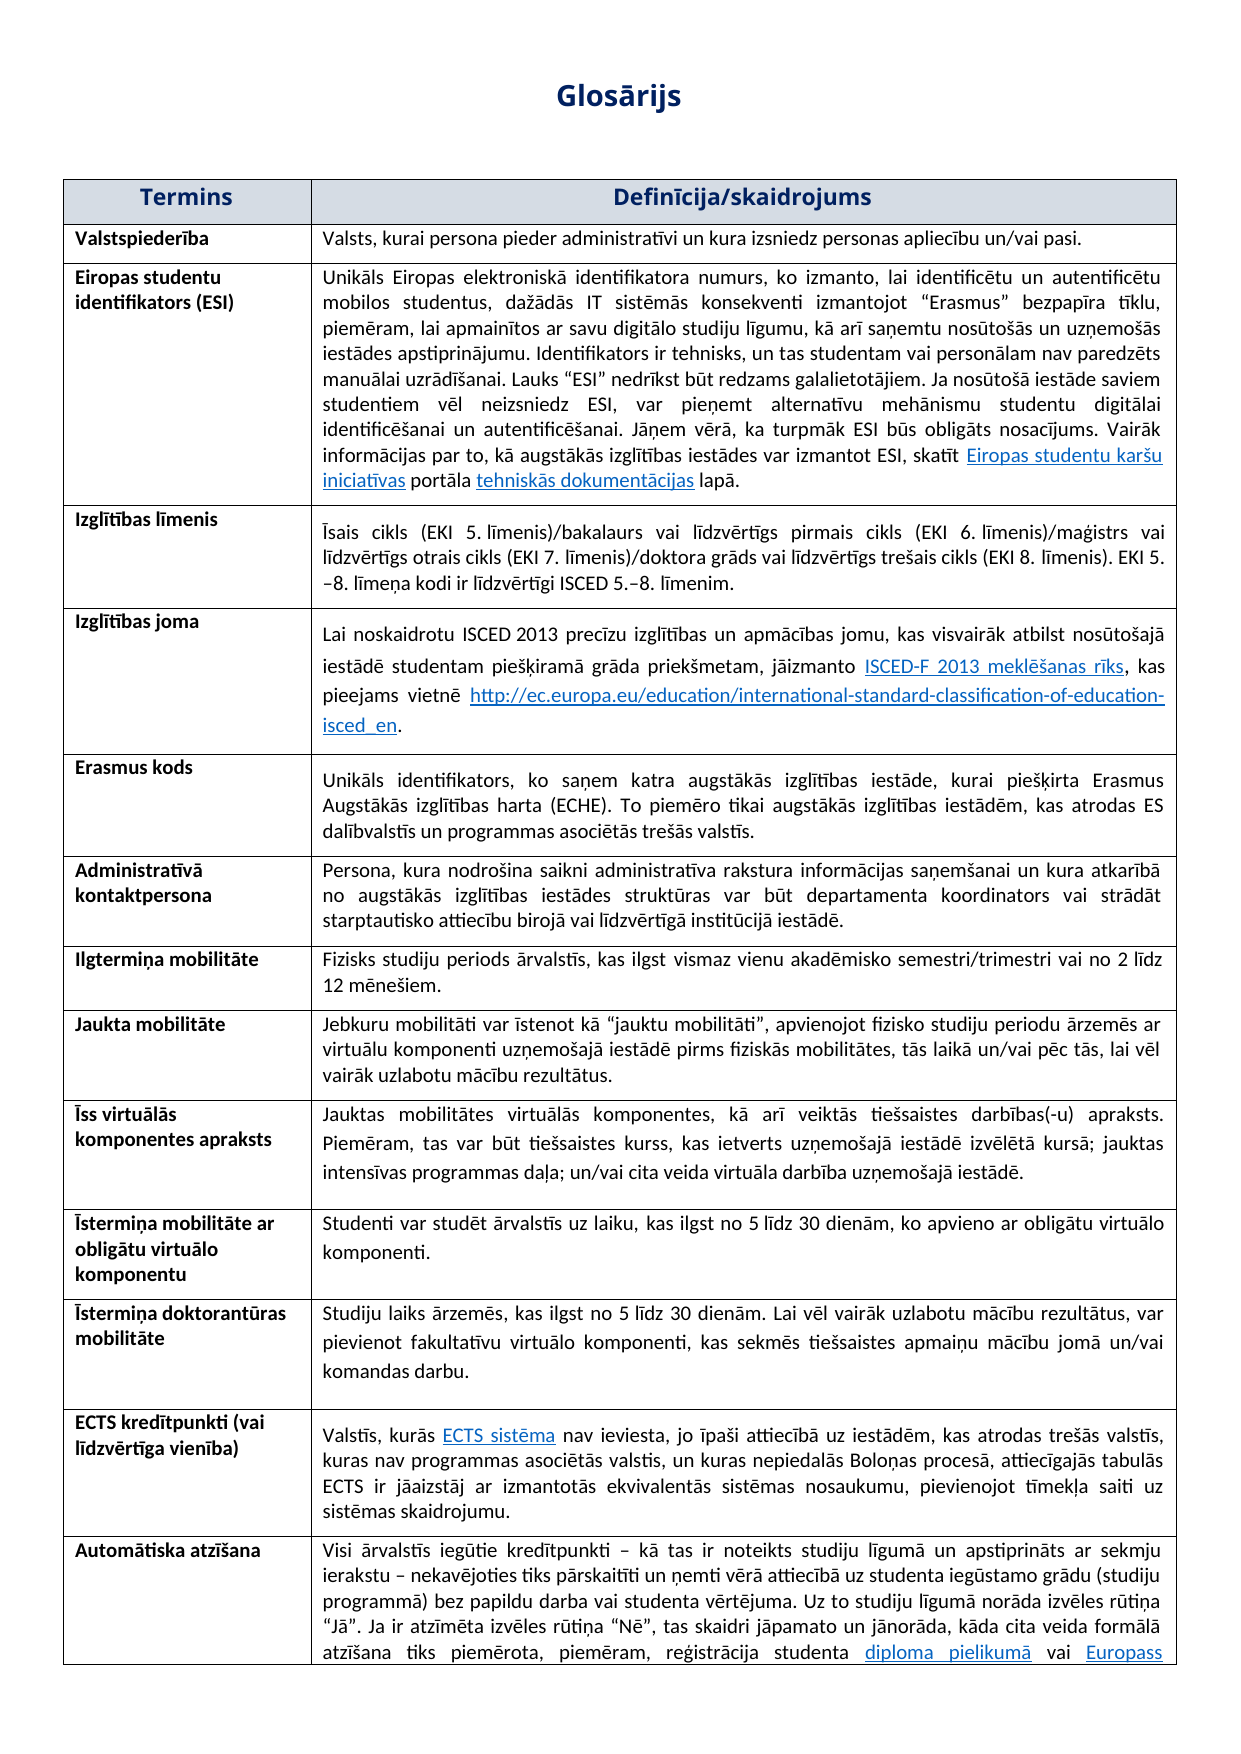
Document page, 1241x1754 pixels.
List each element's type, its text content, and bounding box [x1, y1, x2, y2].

table_cell Lai noskaidrotu ISCED 2013 precīzu izglītības un apmācības jomu, kas visvairāk atbilst nosūtošajā iestādē studentam piešķiramā grāda priekšmetam, jāizmanto ISCED-F 2013 meklēšanas rīks, kas pieejams vietnē http://ec.europa.eu/education/international-standard-classification-of-education-isced_en. [312, 609, 1176, 753]
table_cell Izglītības līmenis [64, 506, 311, 608]
text Glosārijs [75, 75, 1162, 115]
table_cell Īstermiņa doktorantūras mobilitāte [64, 1300, 311, 1408]
table_cell Izglītības joma [64, 609, 311, 753]
table_cell Administratīvā kontaktpersona [64, 857, 311, 946]
table_cell Studiju laiks ārzemēs, kas ilgst no 5 līdz 30 dienām. Lai vēl vairāk uzlabotu mācību rezultātus, var pievienot fakultatīvu virtuālo komponenti, kas sekmēs tiešsaistes apmaiņu mācību jomā un/vai komandas darbu. [312, 1300, 1176, 1408]
table_cell Eiropas studentu identifikators (ESI) [64, 264, 311, 505]
table_cell Jaukta mobilitāte [64, 1011, 311, 1100]
table_cell Jauktas mobilitātes virtuālās komponentes, kā arī veiktās tiešsaistes darbības(-u) apraksts. Piemēram, tas var būt tiešsaistes kurss, kas ietverts uzņemošajā iestādē izvēlētā kursā; jauktas intensīvas programmas daļa; un/vai cita veida virtuāla darbība uzņemošajā iestādē. [312, 1101, 1176, 1209]
table_cell Ilgtermiņa mobilitāte [64, 947, 311, 1010]
table_cell Valstspiederība [64, 225, 311, 263]
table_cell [64, 1537, 311, 1664]
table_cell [312, 1537, 1176, 1664]
table_cell Unikāls identifikators, ko saņem katra augstākās izglītības iestāde, kurai piešķirta Erasmus Augstākās izglītības harta (ECHE). To piemēro tikai augstākās izglītības iestādēm, kas atrodas ES dalībvalstīs un programmas asociētās trešās valstīs. [312, 755, 1176, 856]
table_cell Unikāls Eiropas elektroniskā identifikatora numurs, ko izmanto, lai identificētu un autentificētu mobilos studentus, dažādās IT sistēmās konsekventi izmantojot “Erasmus” bezpapīra tīklu, piemēram, lai apmainītos ar savu digitālo studiju līgumu, kā arī saņemtu nosūtošās un uzņemošās iestādes apstiprinājumu. Identifikators ir tehnisks, un tas studentam vai personālam nav paredzēts manuālai uzrādīšanai. Lauks “ESI” nedrīkst būt redzams galalietotājiem. Ja nosūtošā iestāde saviem studentiem vēl neizsniedz ESI, var pieņemt alternatīvu mehānismu studentu digitālai identificēšanai un autentificēšanai. Jāņem vērā, ka turpmāk ESI būs obligāts nosacījums. Vairāk informācijas par to, kā augstākās izglītības iestādes var izmantot ESI, skatīt Eiropas studentu karšu iniciatīvas portāla tehniskās dokumentācijas lapā. [312, 264, 1176, 505]
table_cell Īss virtuālās komponentes apraksts [64, 1101, 311, 1209]
table_header Definīcija/skaidrojums [312, 180, 1176, 224]
table_header Termins [64, 180, 311, 224]
table_cell Valsts, kurai persona pieder administratīvi un kura izsniedz personas apliecību un/vai pasi. [312, 225, 1176, 263]
table_cell Erasmus kods [64, 755, 311, 856]
table_cell Jebkuru mobilitāti var īstenot kā “jauktu mobilitāti”, apvienojot fizisko studiju periodu ārzemēs ar virtuālu komponenti uzņemošajā iestādē pirms fiziskās mobilitātes, tās laikā un/vai pēc tās, lai vēl vairāk uzlabotu mācību rezultātus. [312, 1011, 1176, 1100]
table_cell Fizisks studiju periods ārvalstīs, kas ilgst vismaz vienu akadēmisko semestri/trimestri vai no 2 līdz 12 mēnešiem. [312, 947, 1176, 1010]
table_cell Īstermiņa mobilitāte ar obligātu virtuālo komponentu [64, 1210, 311, 1299]
table_cell Studenti var studēt ārvalstīs uz laiku, kas ilgst no 5 līdz 30 dienām, ko apvieno ar obligātu virtuālo komponenti. [312, 1210, 1176, 1299]
table_cell Valstīs, kurās ECTS sistēma nav ieviesta, jo īpaši attiecībā uz iestādēm, kas atrodas trešās valstīs, kuras nav programmas asociētās valstis, un kuras nepiedalās Boloņas procesā, attiecīgajās tabulās ECTS ir jāaizstāj ar izmantotās ekvivalentās sistēmas nosaukumu, pievienojot tīmekļa saiti uz sistēmas skaidrojumu. [312, 1410, 1176, 1536]
table_cell ECTS kredītpunkti (vai līdzvērtīga vienība) [64, 1410, 311, 1536]
table_cell Persona, kura nodrošina saikni administratīva rakstura informācijas saņemšanai un kura atkarībā no augstākās izglītības iestādes struktūras var būt departamenta koordinators vai strādāt starptautisko attiecību birojā vai līdzvērtīgā institūcijā iestādē. [312, 857, 1176, 946]
table_cell Īsais cikls (EKI 5. līmenis)/bakalaurs vai līdzvērtīgs pirmais cikls (EKI 6. līmenis)/maģistrs vai līdzvērtīgs otrais cikls (EKI 7. līmenis)/doktora grāds vai līdzvērtīgs trešais cikls (EKI 8. līmenis). EKI 5. –8. līmeņa kodi ir līdzvērtīgi ISCED 5.–8. līmenim. [312, 506, 1176, 608]
